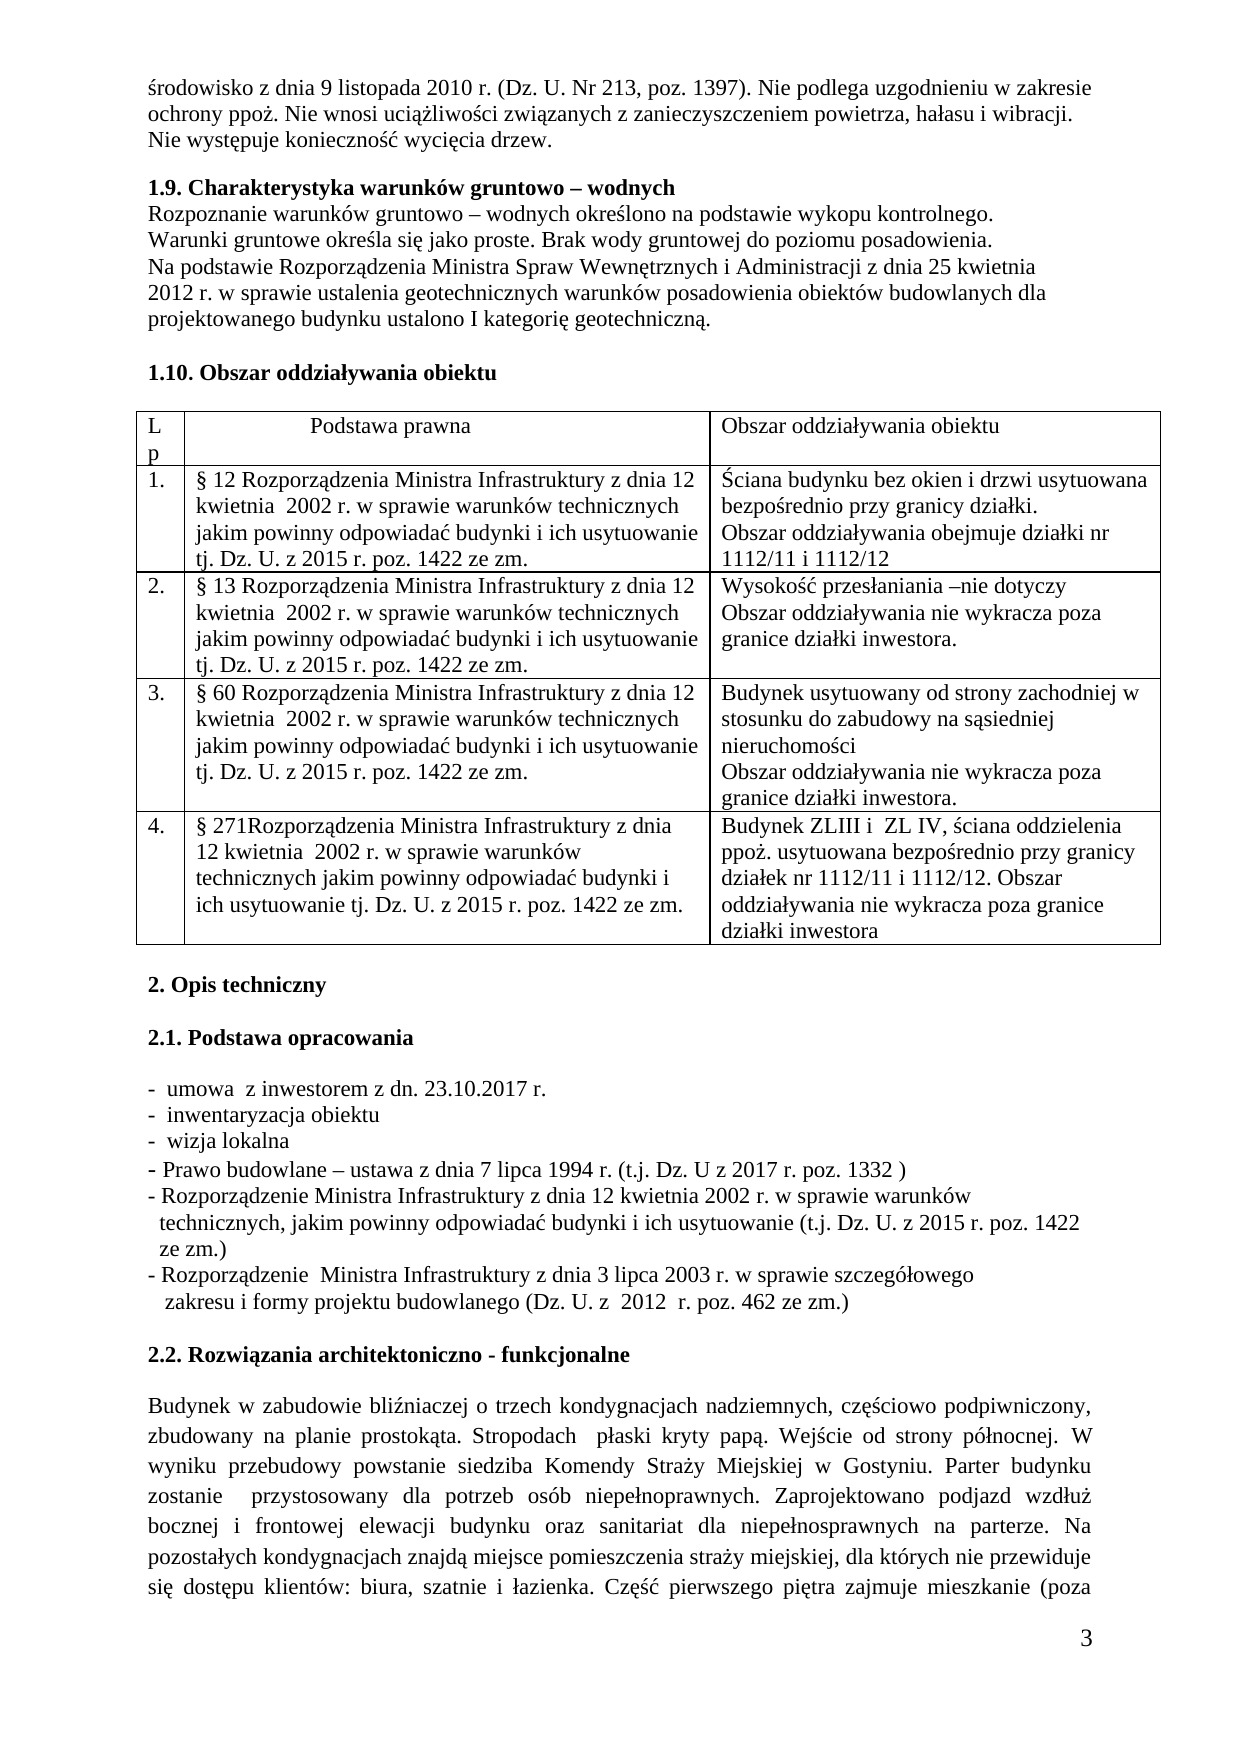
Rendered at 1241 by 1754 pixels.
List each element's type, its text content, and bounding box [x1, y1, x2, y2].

table_header Obszar oddziaływania obiektu [711, 412, 1160, 465]
text 2.1. Podstawa opracowania [148, 1024, 1093, 1050]
text - inwentaryzacja obiektu [148, 1101, 1093, 1127]
text - umowa z inwestorem z dn. 23.10.2017 r. [148, 1075, 1093, 1101]
table_header Lp [137, 412, 184, 465]
table_cell Ściana budynku bez okien i drzwi usytuowana bezpośrednio przy granicy działki. Obszar oddziaływania obejmuje działki nr 1112/11 i 1112/12 [711, 466, 1160, 571]
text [148, 74, 1093, 127]
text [148, 1392, 1093, 1599]
table_header Podstawa prawna [185, 412, 709, 465]
list 1.10. Obszar oddziaływania obiektu [148, 358, 1093, 386]
text - wizja lokalna [148, 1127, 1093, 1154]
text ze zm.) [148, 1235, 1093, 1262]
table_cell 3. [137, 679, 184, 811]
text - Rozporządzenie Ministra Infrastruktury z dnia 12 kwietnia 2002 r. w sprawie warunków [148, 1182, 1093, 1209]
table_cell § 60 Rozporządzenia Ministra Infrastruktury z dnia 12 kwietnia 2002 r. w sprawie warunków technicznych jakim powinny odpowiadać budynki i ich usytuowanie tj. Dz. U. z 2015 r. poz. 1422 ze zm. [185, 679, 709, 811]
table_cell Budynek usytuowany od strony zachodniej w stosunku do zabudowy na sąsiedniej nieruchomości Obszar oddziaływania nie wykracza poza granice działki inwestora. [711, 679, 1160, 811]
table_cell 2. [137, 573, 184, 678]
table_cell § 271Rozporządzenia Ministra Infrastruktury z dnia 12 kwietnia 2002 r. w sprawie warunków technicznych jakim powinny odpowiadać budynki i ich usytuowanie tj. Dz. U. z 2015 r. poz. 1422 ze zm. [185, 812, 709, 943]
text zakresu i formy projektu budowlanego (Dz. U. z 2012 r. poz. 462 ze zm.) [148, 1288, 1093, 1314]
text Na podstawie Rozporządzenia Ministra Spraw Wewnętrznych i Administracji z dnia 25 kwietnia 2012 r. w sprawie ustalenia geotechnicznych warunków posadowienia obiektów budowlanych dla projektowanego budynku ustalono I kategorię geotechniczną. [148, 253, 1093, 332]
text 2. Opis techniczny [148, 971, 1093, 997]
text technicznych, jakim powinny odpowiadać budynki i ich usytuowanie (t.j. Dz. U. z 2015 r. poz. 1422 [148, 1209, 1093, 1235]
table_cell § 12 Rozporządzenia Ministra Infrastruktury z dnia 12 kwietnia 2002 r. w sprawie warunków technicznych jakim powinny odpowiadać budynki i ich usytuowanie tj. Dz. U. z 2015 r. poz. 1422 ze zm. [185, 466, 709, 571]
table_cell Budynek ZLIII i ZL IV, ściana oddzielenia ppoż. usytuowana bezpośrednio przy granicy działek nr 1112/11 i 1112/12. Obszar oddziaływania nie wykracza poza granice działki inwestora [711, 812, 1160, 943]
text 1.9. Charakterystyka warunków gruntowo – wodnych Rozpoznanie warunków gruntowo – wodnych określono na podstawie wykopu kontrolnego. [148, 174, 1093, 226]
table_cell § 13 Rozporządzenia Ministra Infrastruktury z dnia 12 kwietnia 2002 r. w sprawie warunków technicznych jakim powinny odpowiadać budynki i ich usytuowanie tj. Dz. U. z 2015 r. poz. 1422 ze zm. [185, 573, 709, 678]
table_cell Wysokość przesłaniania –nie dotyczy Obszar oddziaływania nie wykracza poza granice działki inwestora. [711, 573, 1160, 678]
table_cell 4. [137, 812, 184, 943]
text 2.2. Rozwiązania architektoniczno - funkcjonalne [148, 1341, 1093, 1367]
text - Prawo budowlane – ustawa z dnia 7 lipca 1994 r. (t.j. Dz. U z 2017 r. poz. 1332 ) [148, 1154, 1093, 1182]
table_cell 1. [137, 466, 184, 571]
text - Rozporządzenie Ministra Infrastruktury z dnia 3 lipca 2003 r. w sprawie szczegółowego [148, 1262, 1093, 1288]
list Nie występuje konieczność wycięcia drzew. [148, 127, 1093, 153]
text Warunki gruntowe określa się jako proste. Brak wody gruntowej do poziomu posadowienia. [148, 226, 1093, 253]
